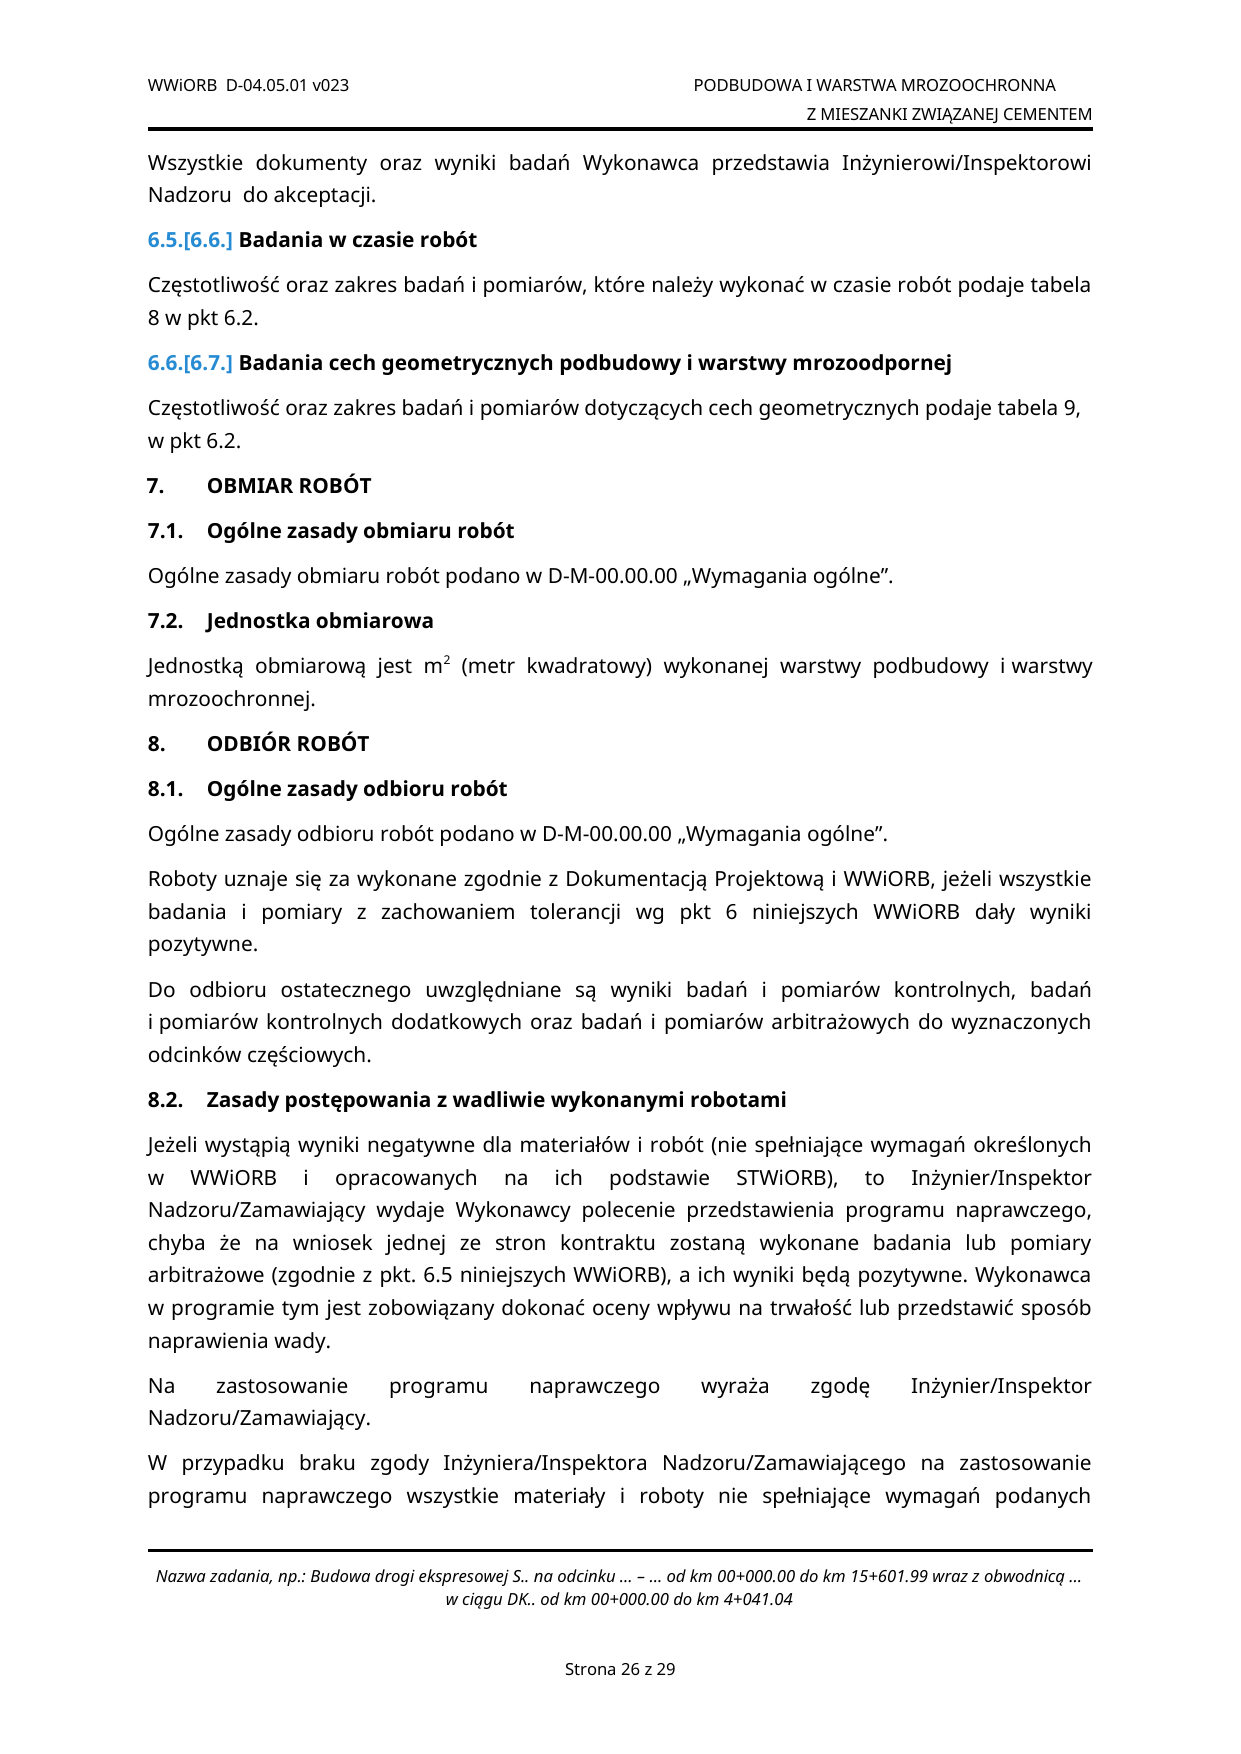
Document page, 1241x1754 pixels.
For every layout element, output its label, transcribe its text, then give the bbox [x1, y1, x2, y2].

text Częstotliwość oraz zakres badań i pomiarów dotyczących cech geometrycznych podaje tabela 9, w pkt 6.2. [148, 393, 1093, 454]
text Roboty uznaje się za wykonane zgodnie z Dokumentacją Projektową i WWiORB, jeżeli wszystkie badania i pomiary z zachowaniem tolerancji wg pkt 6 niniejszych WWiORB dały wyniki pozytywne. [148, 864, 1093, 958]
subtitle Ogólne zasady odbioru robót [148, 774, 1093, 803]
list Wszystkie dokumenty oraz wyniki badań Wykonawca przedstawia Inżynierowi/Inspektorowi Nadzoru do akceptacji. [148, 148, 1093, 209]
subtitle Zasady postępowania z wadliwie wykonanymi robotami [148, 1085, 1093, 1113]
subtitle Badania cech geometrycznych podbudowy i warstwy mrozoodpornej [148, 348, 1093, 377]
subtitle ODBIÓR ROBÓT [148, 729, 1093, 757]
text Częstotliwość oraz zakres badań i pomiarów, które należy wykonać w czasie robót podaje tabela 8 w pkt 6.2. [148, 270, 1093, 331]
subtitle Jednostka obmiarowa [148, 606, 1093, 635]
text Ogólne zasady obmiaru robót podano w D-M-00.00.00 „Wymagania ogólne”. [148, 561, 1093, 589]
subtitle OBMIAR ROBÓT [146, 471, 1093, 499]
text Jednostką obmiarową jest m2 (metr kwadratowy) wykonanej warstwy podbudowy i warstwy mrozoochronnej. [148, 651, 1093, 712]
text Jeżeli wystąpią wyniki negatywne dla materiałów i robót (nie spełniające wymagań określonych w WWiORB i opracowanych na ich podstawie STWiORB), to Inżynier/Inspektor Nadzoru/Zamawiający wydaje Wykonawcy polecenie przedstawienia programu naprawczego, chyba że na wniosek jednej ze stron kontraktu zostaną wykonane badania lub pomiary arbitrażowe (zgodnie z pkt. 6.5 niniejszych WWiORB), a ich wyniki będą pozytywne. Wykonawca w programie tym jest zobowiązany dokonać oceny wpływu na trwałość lub przedstawić sposób naprawienia wady. [148, 1130, 1093, 1354]
subtitle Badania w czasie robót [148, 225, 1093, 254]
text Na zastosowanie programu naprawczego wyraża zgodę Inżynier/Inspektor Nadzoru/Zamawiający. [148, 1371, 1093, 1432]
text Ogólne zasady odbioru robót podano w D-M-00.00.00 „Wymagania ogólne”. [148, 819, 1093, 848]
text Do odbioru ostatecznego uwzględniane są wyniki badań i pomiarów kontrolnych, badań i pomiarów kontrolnych dodatkowych oraz badań i pomiarów arbitrażowych do wyznaczonych odcinków częściowych. [148, 975, 1093, 1068]
subtitle Ogólne zasady obmiaru robót [148, 516, 1093, 544]
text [148, 1448, 1093, 1509]
